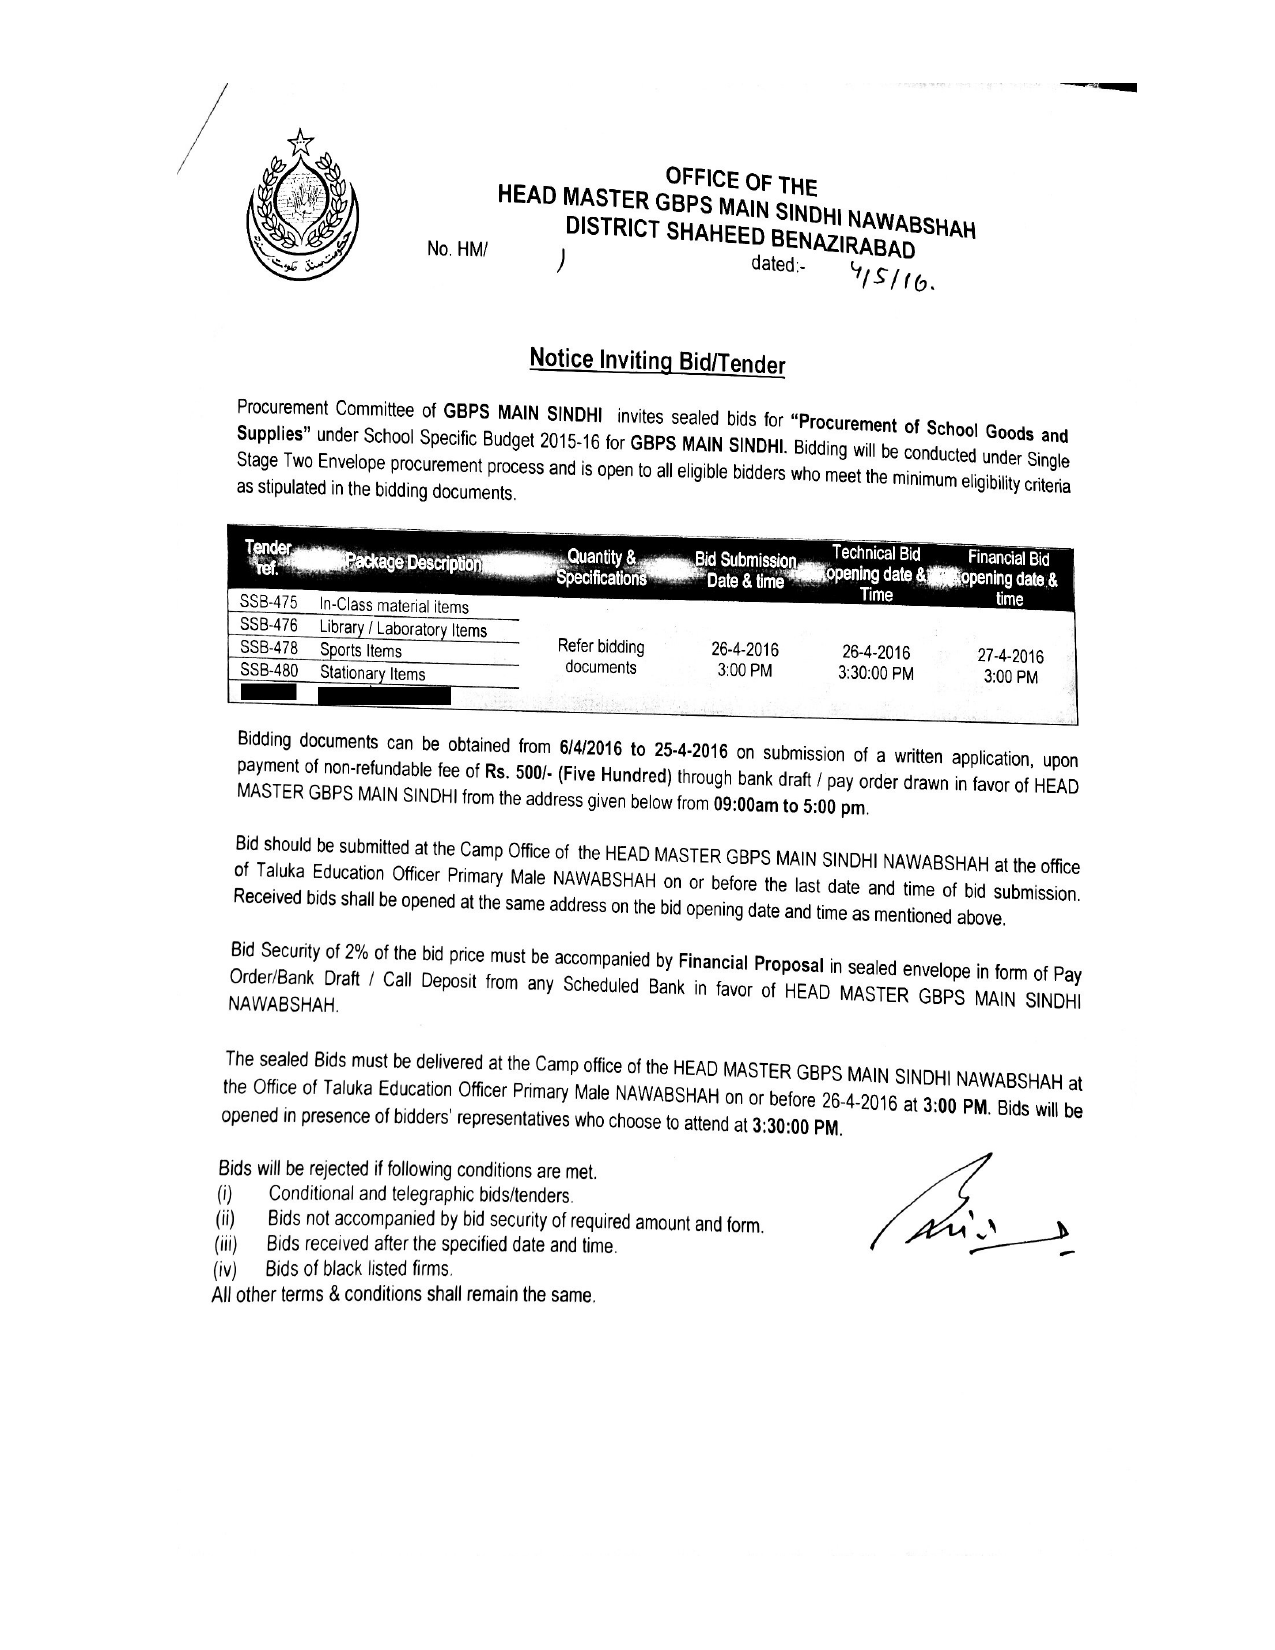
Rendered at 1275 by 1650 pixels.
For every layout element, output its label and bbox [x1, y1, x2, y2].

picture [177, 83, 1137, 1556]
